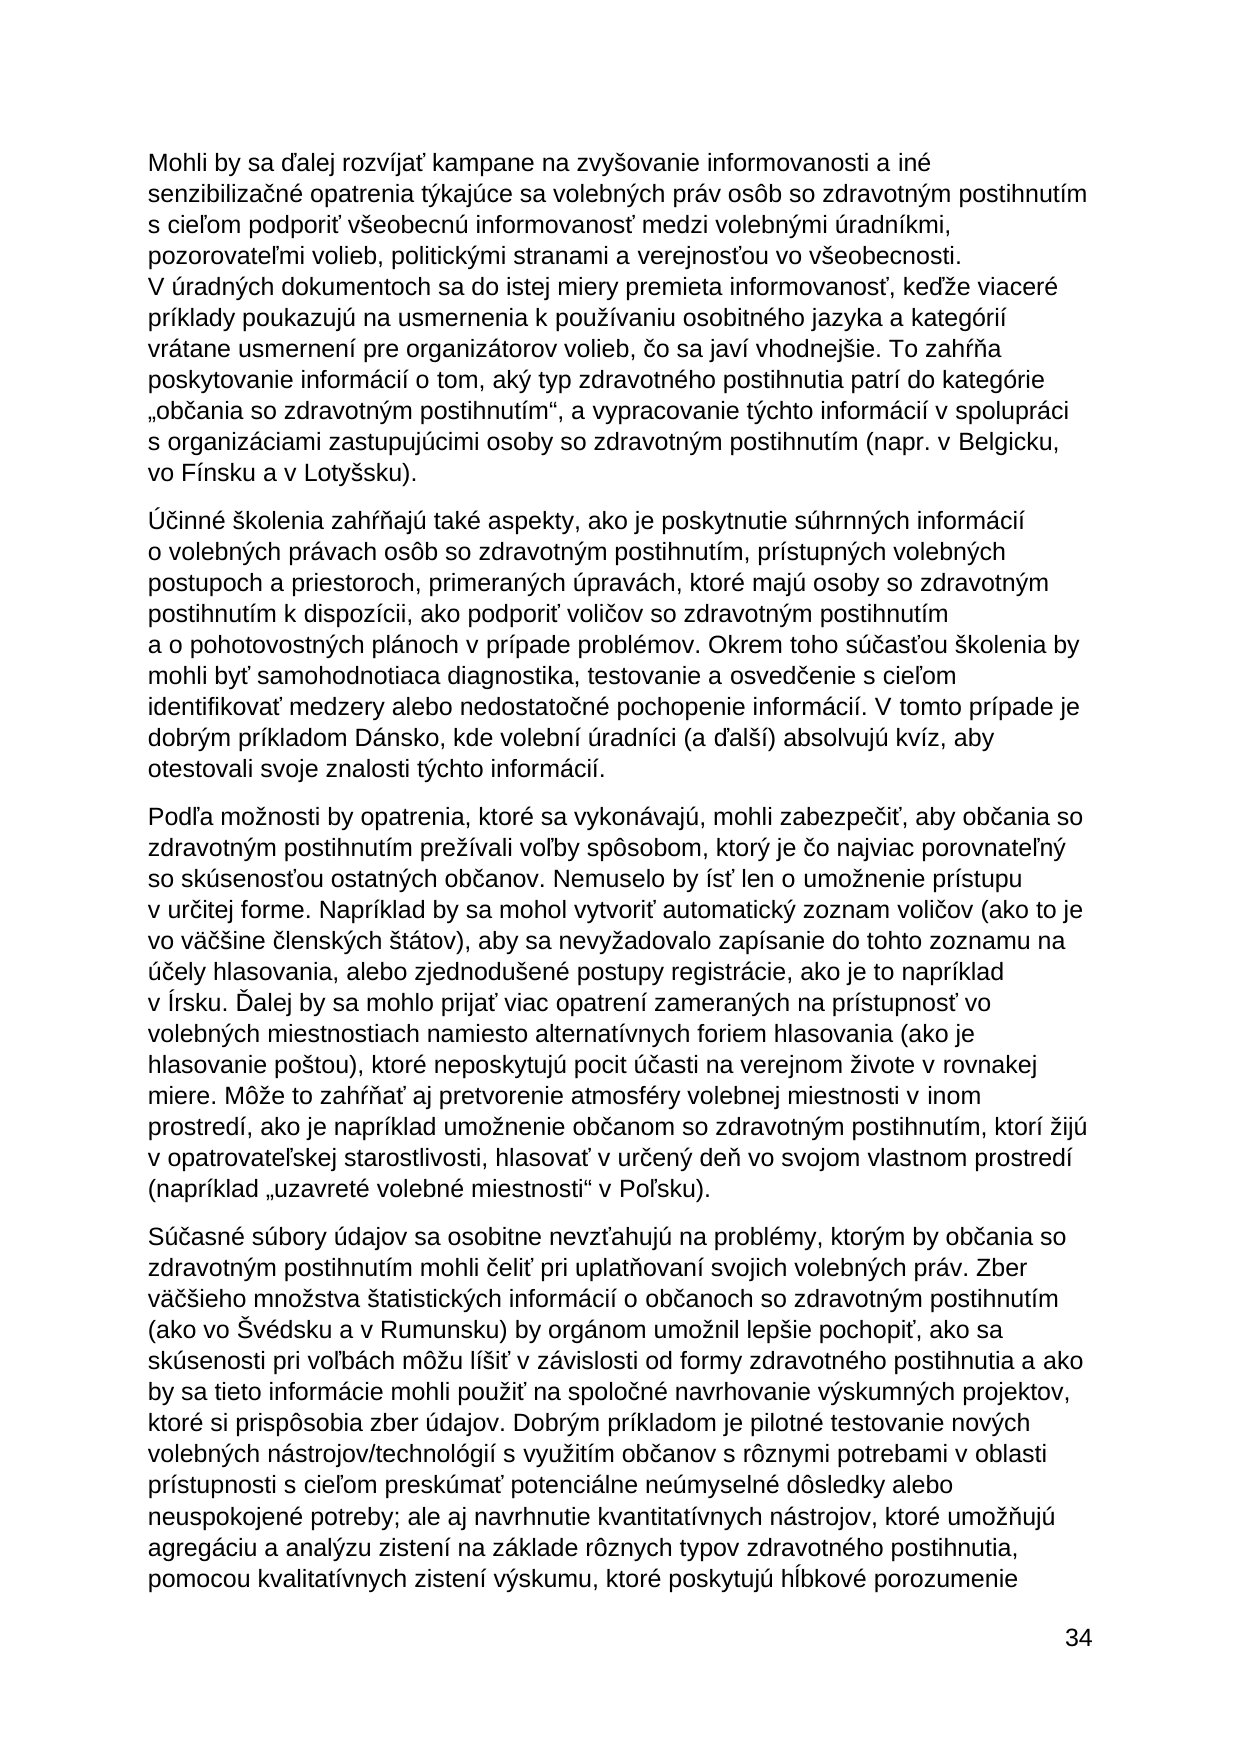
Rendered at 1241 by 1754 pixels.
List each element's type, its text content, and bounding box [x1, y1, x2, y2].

text Mohli by sa ďalej rozvíjať kampane na zvyšovanie informovanosti a iné senzibilizačné opatrenia týkajúce sa volebných práv osôb so zdravotným postihnutím s cieľom podporiť všeobecnú informovanosť medzi volebnými úradníkmi, pozorovateľmi volieb, politickými stranami a verejnosťou vo všeobecnosti. V úradných dokumentoch sa do istej miery premieta informovanosť, keďže viaceré príklady poukazujú na usmernenia k používaniu osobitného jazyka a kategórií vrátane usmernení pre organizátorov volieb, čo sa javí vhodnejšie. To zahŕňa poskytovanie informácií o tom, aký typ zdravotného postihnutia patrí do kategórie „občania so zdravotným postihnutím“, a vypracovanie týchto informácií v spolupráci s organizáciami zastupujúcimi osoby so zdravotným postihnutím (napr. v Belgicku, vo Fínsku a v Lotyšsku). [148, 148, 1092, 487]
text Účinné školenia zahŕňajú také aspekty, ako je poskytnutie súhrnných informácií o volebných právach osôb so zdravotným postihnutím, prístupných volebných postupoch a priestoroch, primeraných úpravách, ktoré majú osoby so zdravotným postihnutím k dispozícii, ako podporiť voličov so zdravotným postihnutím a o pohotovostných plánoch v prípade problémov. Okrem toho súčasťou školenia by mohli byť samohodnotiaca diagnostika, testovanie a osvedčenie s cieľom identifikovať medzery alebo nedostatočné pochopenie informácií. V tomto prípade je dobrým príkladom Dánsko, kde volební úradníci (a ďalší) absolvujú kvíz, aby otestovali svoje znalosti týchto informácií. [148, 506, 1092, 783]
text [148, 1222, 1092, 1592]
text Podľa možnosti by opatrenia, ktoré sa vykonávajú, mohli zabezpečiť, aby občania so zdravotným postihnutím prežívali voľby spôsobom, ktorý je čo najviac porovnateľný so skúsenosťou ostatných občanov. Nemuselo by ísť len o umožnenie prístupu v určitej forme. Napríklad by sa mohol vytvoriť automatický zoznam voličov (ako to je vo väčšine členských štátov), aby sa nevyžadovalo zapísanie do tohto zoznamu na účely hlasovania, alebo zjednodušené postupy registrácie, ako je to napríklad v Írsku. Ďalej by sa mohlo prijať viac opatrení zameraných na prístupnosť vo volebných miestnostiach namiesto alternatívnych foriem hlasovania (ako je hlasovanie poštou), ktoré neposkytujú pocit účasti na verejnom živote v rovnakej miere. Môže to zahŕňať aj pretvorenie atmosféry volebnej miestnosti v inom prostredí, ako je napríklad umožnenie občanom so zdravotným postihnutím, ktorí žijú v opatrovateľskej starostlivosti, hlasovať v určený deň vo svojom vlastnom prostredí (napríklad „uzavreté volebné miestnosti“ v Poľsku). [148, 802, 1092, 1203]
